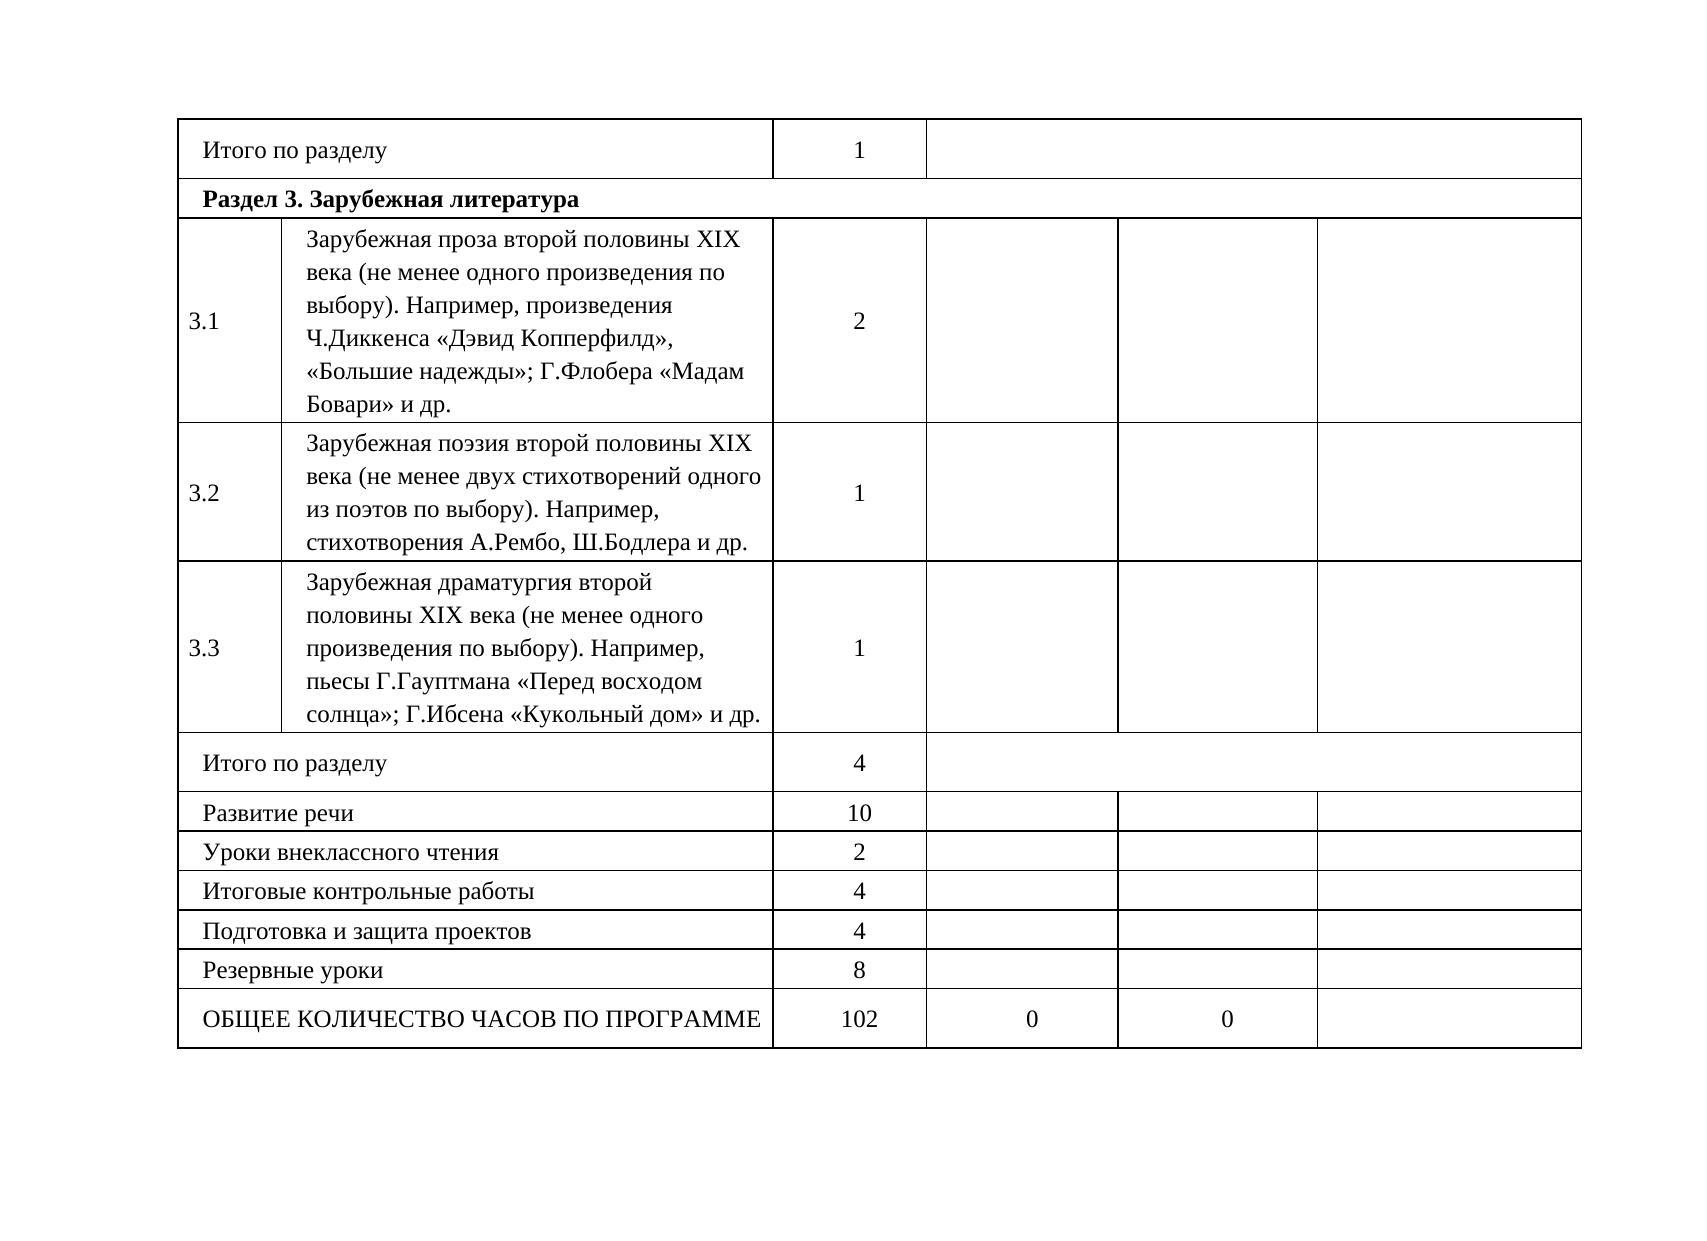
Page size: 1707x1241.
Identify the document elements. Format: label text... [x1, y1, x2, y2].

table_cell [1318, 911, 1581, 948]
table_cell [1318, 562, 1581, 731]
table_cell 4 [774, 911, 926, 948]
table_cell 4 [774, 733, 926, 791]
table_cell [1119, 950, 1317, 988]
table_cell 1 [774, 120, 926, 178]
table_cell [927, 871, 1117, 909]
table_cell Уроки внеклассного чтения [179, 832, 772, 869]
table_cell [1318, 989, 1581, 1047]
table_cell [927, 832, 1117, 869]
table_cell [1318, 871, 1581, 909]
table_cell ОБЩЕЕ КОЛИЧЕСТВО ЧАСОВ ПО ПРОГРАММЕ [179, 989, 772, 1047]
table_cell 10 [774, 792, 926, 830]
table_cell [1119, 423, 1317, 560]
table_cell [1318, 219, 1581, 421]
table_cell [927, 219, 1117, 421]
table_cell 0 [927, 989, 1117, 1047]
table_cell [1119, 832, 1317, 869]
table_cell 4 [774, 871, 926, 909]
table_cell [927, 733, 1581, 791]
table_cell Резервные уроки [179, 950, 772, 988]
table_cell Итого по разделу [179, 733, 772, 791]
table_cell Развитие речи [179, 792, 772, 830]
table_cell [927, 792, 1117, 830]
table_cell [927, 950, 1117, 988]
table_cell Итого по разделу [179, 120, 772, 178]
table_cell 1 [774, 562, 926, 731]
table_cell 8 [774, 950, 926, 988]
table_cell 3.1 [179, 219, 281, 421]
table_cell Зарубежная поэзия второй половины XIX века (не менее двух стихотворений одного из поэтов по выбору). Например, стихотворения А.Рембо, Ш.Бодлера и др. [282, 423, 772, 560]
table_cell [927, 562, 1117, 731]
table_cell [1119, 562, 1317, 731]
table_cell [1318, 423, 1581, 560]
table_cell [1318, 832, 1581, 869]
table_cell 1 [774, 423, 926, 560]
table_cell Зарубежная проза второй половины XIX века (не менее одного произведения по выбору). Например, произведения Ч.Диккенса «Дэвид Копперфилд», «Большие надежды»; Г.Флобера «Мадам Бовари» и др. [282, 219, 772, 421]
table_cell [1119, 219, 1317, 421]
table_cell 0 [1119, 989, 1317, 1047]
table_cell [1318, 950, 1581, 988]
table_cell [1318, 792, 1581, 830]
table_cell 102 [774, 989, 926, 1047]
table_cell [927, 911, 1117, 948]
table_cell Итоговые контрольные работы [179, 871, 772, 909]
table_cell Подготовка и защита проектов [179, 911, 772, 948]
table_cell 2 [774, 219, 926, 421]
table_cell Зарубежная драматургия второй половины XIX века (не менее одного произведения по выбору). Например, пьесы Г.Гауптмана «Перед восходом солнца»; Г.Ибсена «Кукольный дом» и др. [282, 562, 772, 731]
table_cell 2 [774, 832, 926, 869]
table_cell [1119, 792, 1317, 830]
table_cell [1119, 911, 1317, 948]
table_cell [927, 423, 1117, 560]
table_cell 3.2 [179, 423, 281, 560]
table_cell 3.3 [179, 562, 281, 731]
table_cell Раздел 3. Зарубежная литература [179, 179, 1581, 217]
table_cell [1119, 871, 1317, 909]
table_cell [927, 120, 1581, 178]
